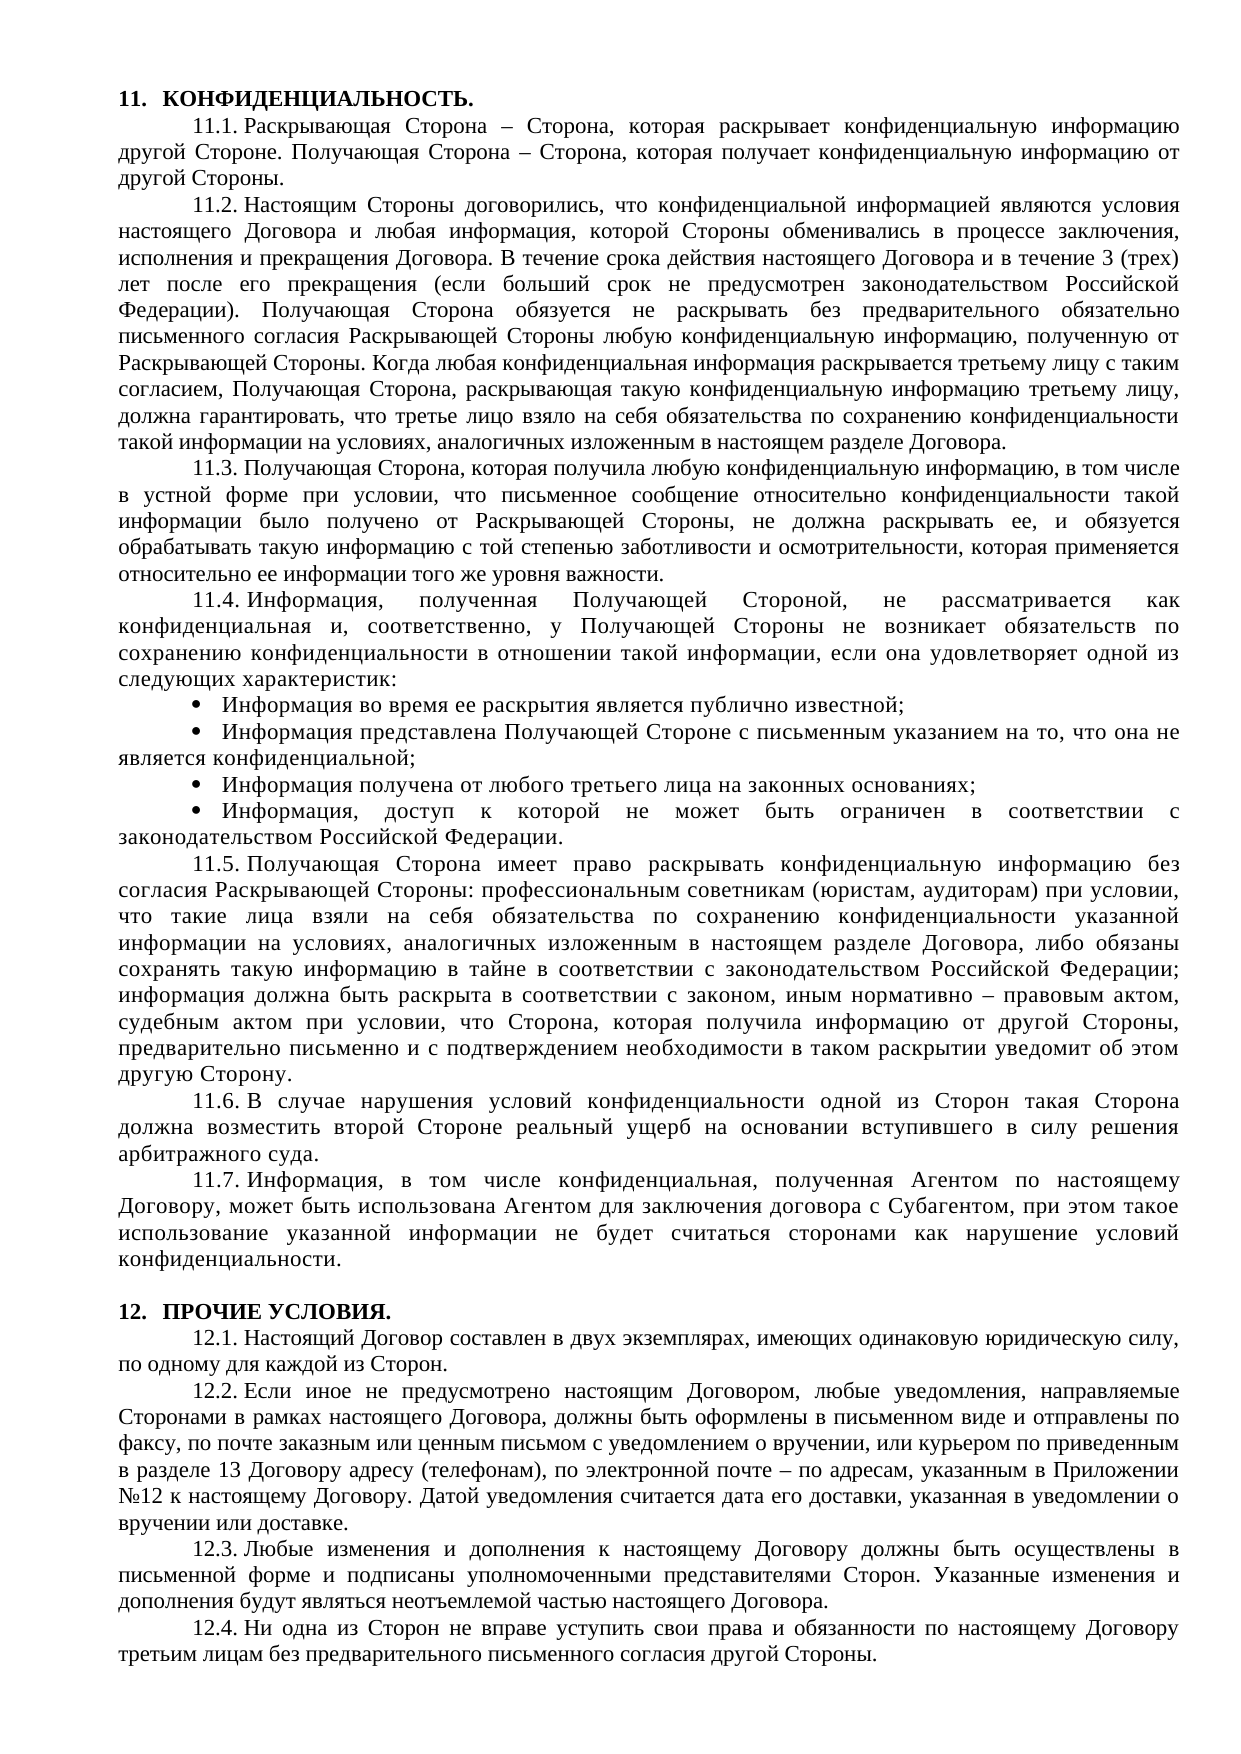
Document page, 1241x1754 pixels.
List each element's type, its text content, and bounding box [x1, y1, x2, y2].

list Информация, в том числе конфиденциальная, полученная Агентом по настоящему Договору, может быть использована Агентом для заключения договора с Субагентом, при этом такое использование указанной информации не будет считаться сторонами как нарушение условий конфиденциальности. [118, 1166, 1181, 1271]
list Получающая Сторона имеет право раскрывать конфиденциальную информацию без согласия Раскрывающей Стороны: профессиональным советникам (юристам, аудиторам) при условии, что такие лица взяли на себя обязательства по сохранению конфиденциальности указанной информации на условиях, аналогичных изложенным в настоящем разделе Договора, либо обязаны сохранять такую информацию в тайне в соответствии с законодательством Российской Федерации; информация должна быть раскрыта в соответствии с законом, иным нормативно – правовым актом, судебным актом при условии, что Сторона, которая получила информацию от другой Стороны, предварительно письменно и с подтверждением необходимости в таком раскрытии уведомит об этом другую Сторону. [118, 850, 1181, 1087]
list Информация, доступ к которой не может быть ограничен в соответствии с законодательством Российской Федерации. [118, 797, 1181, 850]
list Информация получена от любого третьего лица на законных основаниях; [118, 771, 1181, 797]
list ПРОЧИЕ УСЛОВИЯ. [118, 1298, 1181, 1324]
list Раскрывающая Сторона – Сторона, которая раскрывает конфиденциальную информацию другой Стороне. Получающая Сторона – Сторона, которая получает конфиденциальную информацию от другой Стороны. [118, 112, 1181, 191]
list В случае нарушения условий конфиденциальности одной из Сторон такая Сторона должна возместить второй Стороне реальный ущерб на основании вступившего в силу решения арбитражного суда. [118, 1087, 1181, 1166]
list Информация, полученная Получающей Стороной, не рассматривается как конфиденциальная и, соответственно, у Получающей Стороны не возникает обязательств по сохранению конфиденциальности в отношении такой информации, если она удовлетворяет одной из следующих характеристик: [118, 586, 1181, 692]
list Информация во время ее раскрытия является публично известной; [118, 692, 1181, 718]
list КОНФИДЕНЦИАЛЬНОСТЬ. [118, 85, 1181, 112]
list Получающая Сторона, которая получила любую конфиденциальную информацию, в том числе в устной форме при условии, что письменное сообщение относительно конфиденциальности такой информации было получено от Раскрывающей Стороны, не должна раскрывать ее, и обязуется обрабатывать такую информацию с той степенью заботливости и осмотрительности, которая применяется относительно ее информации того же уровня важности. [118, 454, 1181, 586]
list Если иное не предусмотрено настоящим Договором, любые уведомления, направляемые Сторонами в рамках настоящего Договора, должны быть оформлены в письменном виде и отправлены по факсу, по почте заказным или ценным письмом с уведомлением о вручении, или курьером по приведенным в разделе 13 Договору адресу (телефонам), по электронной почте – по адресам, указанным в Приложении №12 к настоящему Договору. Датой уведомления считается дата его доставки, указанная в уведомлении о вручении или доставке. [118, 1377, 1181, 1535]
list Ни одна из Сторон не вправе уступить свои права и обязанности по настоящему Договору третьим лицам без предварительного письменного согласия другой Стороны. [118, 1614, 1181, 1667]
list Любые изменения и дополнения к настоящему Договору должны быть осуществлены в письменной форме и подписаны уполномоченными представителями Сторон. Указанные изменения и дополнения будут являться неотъемлемой частью настоящего Договора. [118, 1535, 1181, 1614]
list Настоящий Договор составлен в двух экземплярах, имеющих одинаковую юридическую силу, по одному для каждой из Сторон. [118, 1324, 1181, 1377]
list Информация представлена Получающей Стороне с письменным указанием на то, что она не является конфиденциальной; [118, 718, 1181, 771]
list Настоящим Стороны договорились, что конфиденциальной информацией являются условия настоящего Договора и любая информация, которой Стороны обменивались в процессе заключения, исполнения и прекращения Договора. В течение срока действия настоящего Договора и в течение 3 (трех) лет после его прекращения (если больший срок не предусмотрен законодательством Российской Федерации). Получающая Сторона обязуется не раскрывать без предварительного обязательно письменного согласия Раскрывающей Стороны любую конфиденциальную информацию, полученную от Раскрывающей Стороны. Когда любая конфиденциальная информация раскрывается третьему лицу с таким согласием, Получающая Сторона, раскрывающая такую конфиденциальную информацию третьему лицу, должна гарантировать, что третье лицо взяло на себя обязательства по сохранению конфиденциальности такой информации на условиях, аналогичных изложенным в настоящем разделе Договора. [118, 191, 1181, 454]
